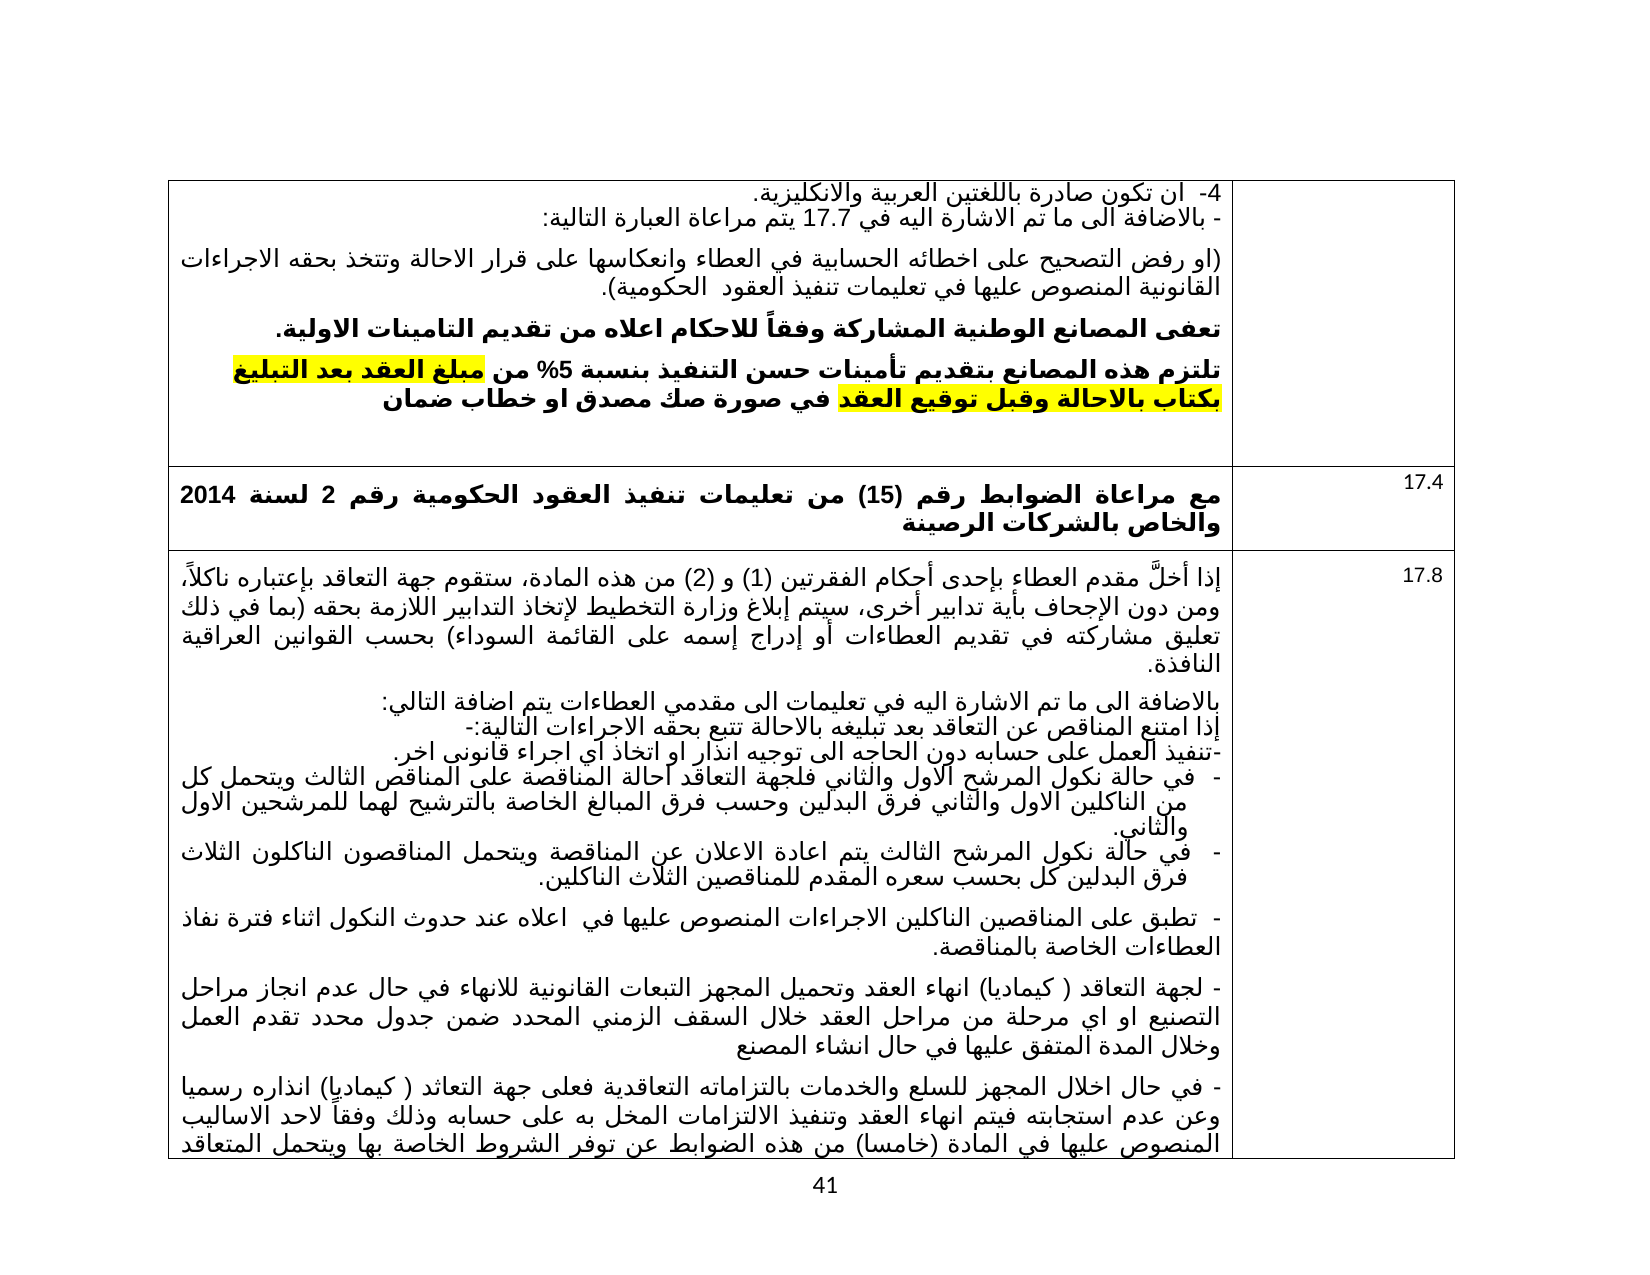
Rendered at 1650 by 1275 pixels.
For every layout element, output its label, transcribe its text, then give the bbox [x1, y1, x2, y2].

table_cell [169, 181, 1232, 466]
table_cell مع مراعاة الضوابط رقم (15) من تعليمات تنفيذ العقود الحكومية رقم 2 لسنة 2014 والخاص بالشركات الرصينة [169, 467, 1232, 549]
table_cell 17.4 [1233, 467, 1454, 549]
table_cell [169, 551, 1232, 1158]
table_cell [1233, 181, 1454, 466]
table_cell 17.8 [1233, 551, 1454, 1158]
